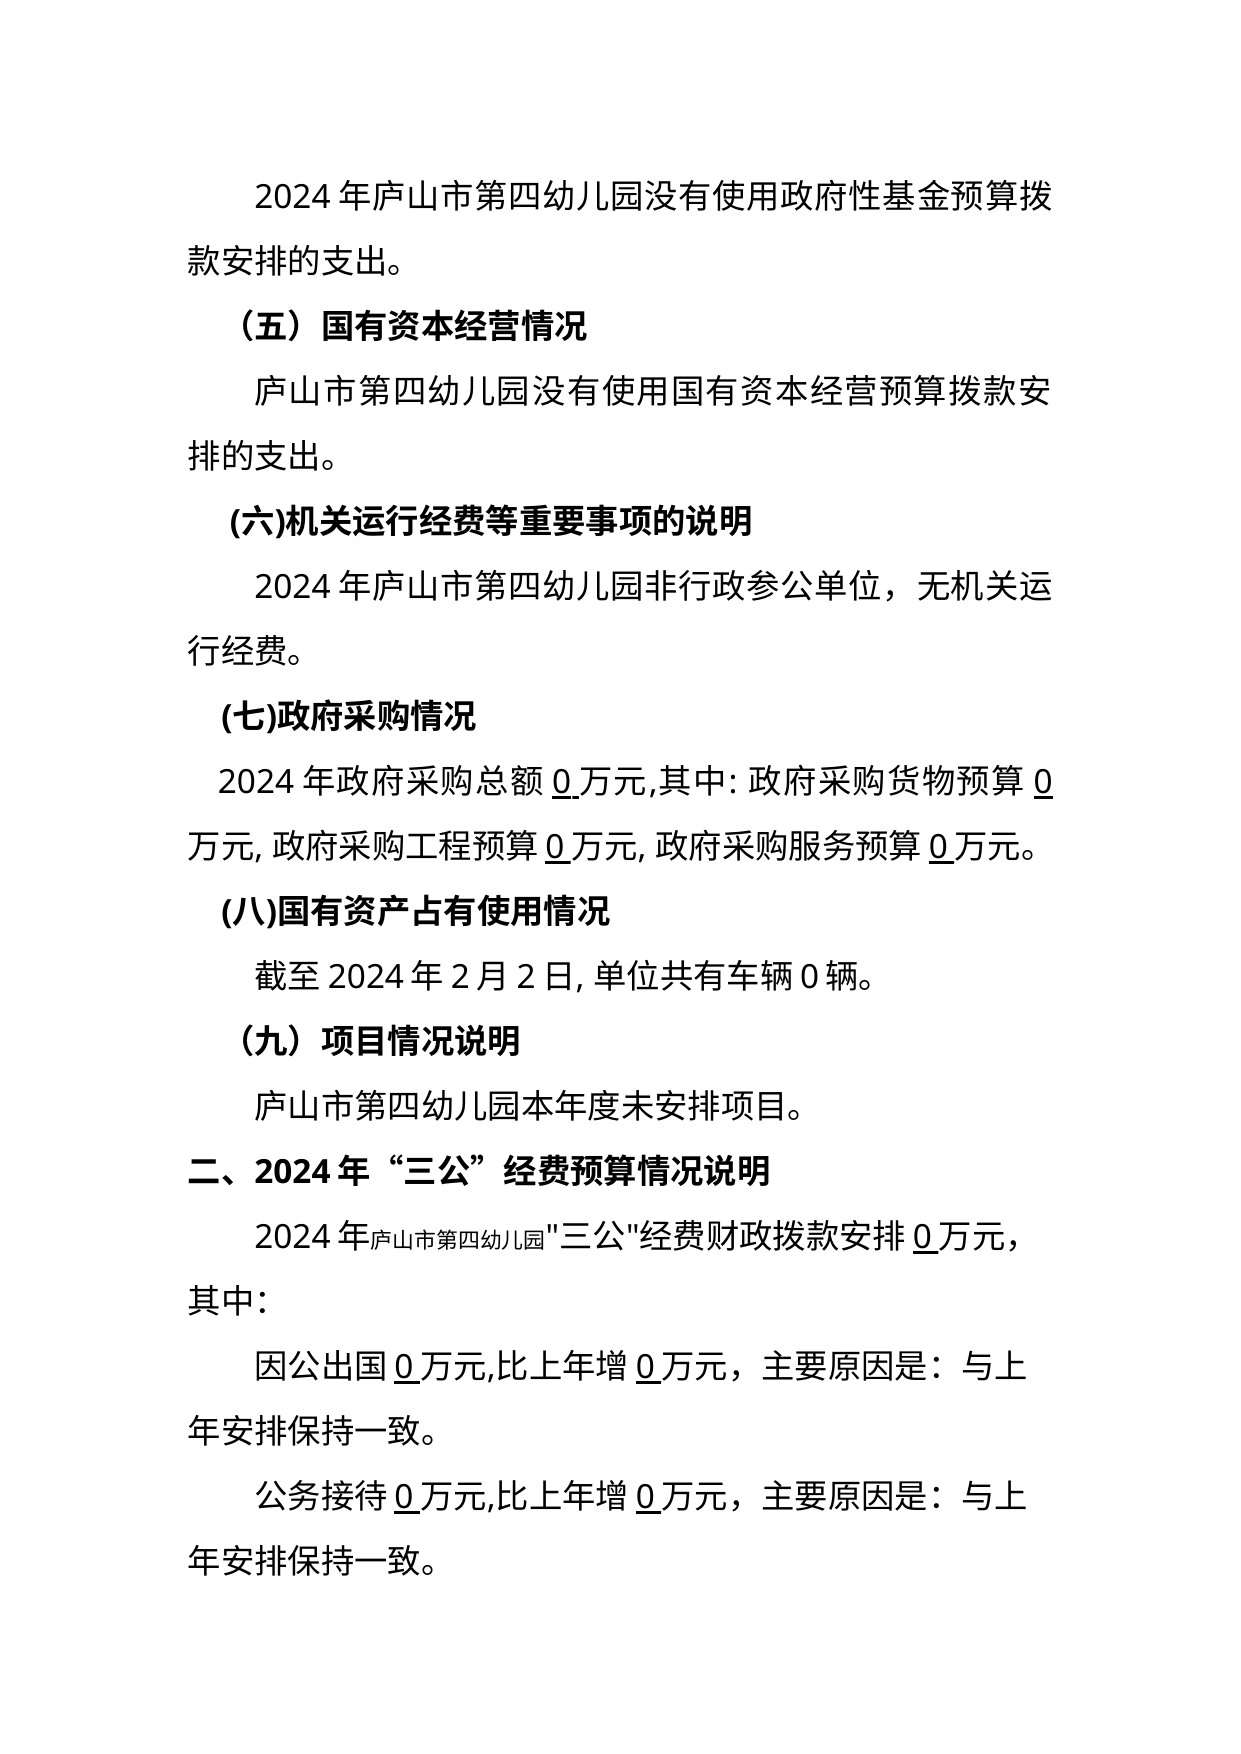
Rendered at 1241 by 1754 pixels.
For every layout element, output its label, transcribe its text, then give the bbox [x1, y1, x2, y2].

text 二、2024年“三公”经费预算情况说明 [187, 1137, 1053, 1202]
text 2024年庐山市第四幼儿园非行政参公单位，无机关运行经费。 [187, 552, 1053, 682]
text 2024年庐山市第四幼儿园"三公"经费财政拨款安排0万元，其中： [187, 1202, 1053, 1332]
text 公务接待0万元,比上年增0万元，主要原因是：与上年安排保持一致。 [187, 1462, 1053, 1592]
text （五）国有资本经营情况 [187, 292, 1053, 357]
text 截至2024年2月2日, 单位共有车辆0辆。 [187, 942, 1053, 1007]
text 2024年政府采购总额0万元,其中: 政府采购货物预算0万元, 政府采购工程预算0万元, 政府采购服务预算0万元。 [187, 747, 1053, 877]
text (八)国有资产占有使用情况 [187, 877, 1053, 942]
text 庐山市第四幼儿园没有使用国有资本经营预算拨款安排的支出。 [187, 357, 1053, 487]
text 2024年庐山市第四幼儿园没有使用政府性基金预算拨款安排的支出。 [187, 162, 1053, 292]
text 庐山市第四幼儿园本年度未安排项目。 [187, 1072, 1053, 1137]
text 因公出国0万元,比上年增0万元，主要原因是：与上年安排保持一致。 [187, 1332, 1053, 1462]
text (六)机关运行经费等重要事项的说明 [187, 487, 1053, 552]
text (七)政府采购情况 [187, 682, 1053, 747]
text （九）项目情况说明 [187, 1007, 1053, 1072]
